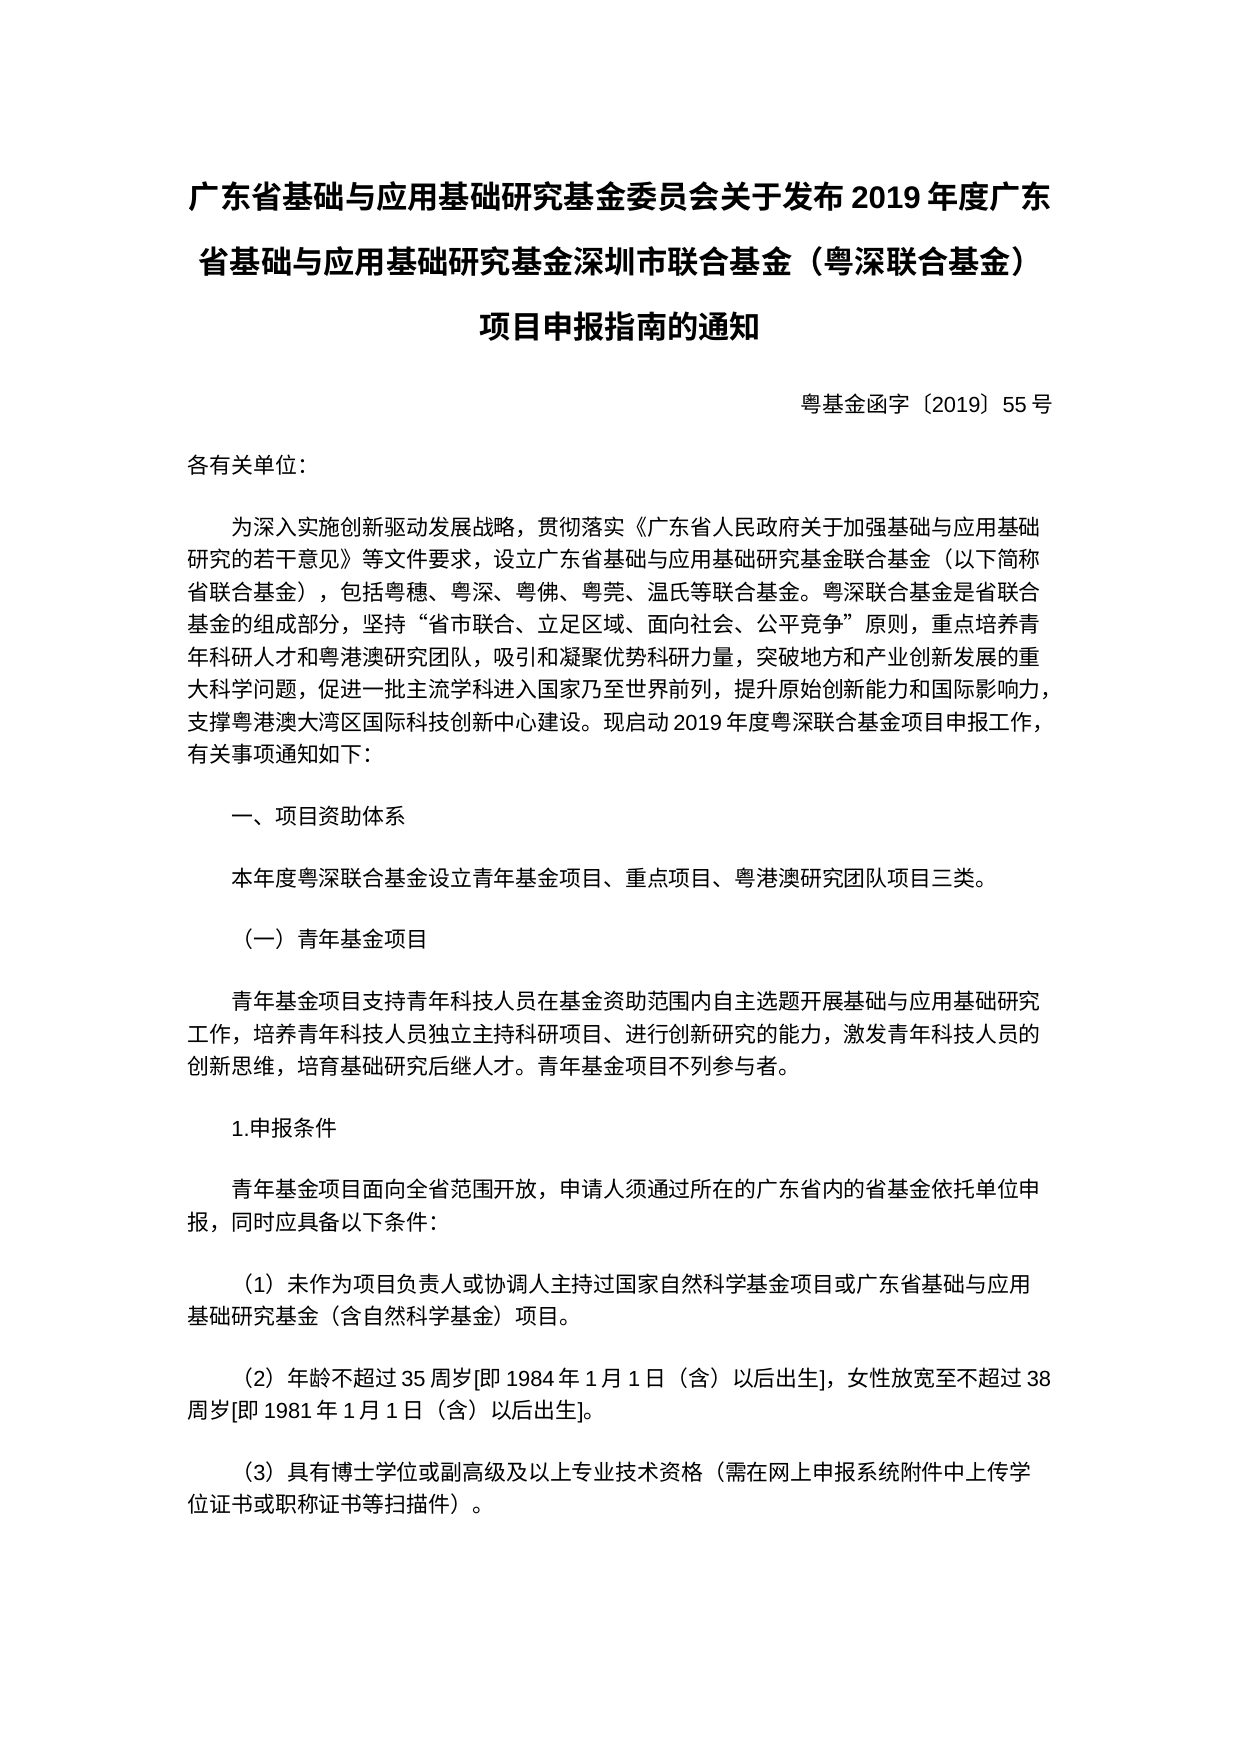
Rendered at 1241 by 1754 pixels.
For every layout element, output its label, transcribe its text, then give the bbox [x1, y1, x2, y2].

text 粤基金函字〔2019〕55号 [187, 386, 1053, 419]
text 本年度粤深联合基金设立青年基金项目、重点项目、粤港澳研究团队项目三类。 [187, 860, 1053, 893]
text （一）青年基金项目 [187, 922, 1053, 954]
text （3）具有博士学位或副高级及以上专业技术资格（需在网上申报系统附件中上传学位证书或职称证书等扫描件）。 [187, 1454, 1053, 1519]
text 一、项目资助体系 [187, 799, 1053, 831]
text 广东省基础与应用基础研究基金委员会关于发布2019年度广东省基础与应用基础研究基金深圳市联合基金（粤深联合基金）项目申报指南的通知 [187, 162, 1053, 357]
text （1）未作为项目负责人或协调人主持过国家自然科学基金项目或广东省基础与应用基础研究基金（含自然科学基金）项目。 [187, 1266, 1053, 1331]
text 各有关单位： [187, 448, 1053, 480]
text 为深入实施创新驱动发展战略，贯彻落实《广东省人民政府关于加强基础与应用基础研究的若干意见》等文件要求，设立广东省基础与应用基础研究基金联合基金（以下简称省联合基金），包括粤穗、粤深、粤佛、粤莞、温氏等联合基金。粤深联合基金是省联合基金的组成部分，坚持“省市联合、立足区域、面向社会、公平竞争”原则，重点培养青年科研人才和粤港澳研究团队，吸引和凝聚优势科研力量，突破地方和产业创新发展的重大科学问题，促进一批主流学科进入国家乃至世界前列，提升原始创新能力和国际影响力，支撑粤港澳大湾区国际科技创新中心建设。现启动2019年度粤深联合基金项目申报工作，有关事项通知如下： [187, 509, 1053, 769]
text 青年基金项目支持青年科技人员在基金资助范围内自主选题开展基础与应用基础研究工作，培养青年科技人员独立主持科研项目、进行创新研究的能力，激发青年科技人员的创新思维，培育基础研究后继人才。青年基金项目不列参与者。 [187, 984, 1053, 1081]
text 1.申报条件 [187, 1110, 1053, 1143]
text （2）年龄不超过35周岁[即1984年1月1日（含）以后出生]，女性放宽至不超过38周岁[即1981年1月1日（含）以后出生]。 [187, 1360, 1053, 1425]
text 青年基金项目面向全省范围开放，申请人须通过所在的广东省内的省基金依托单位申报，同时应具备以下条件： [187, 1172, 1053, 1237]
